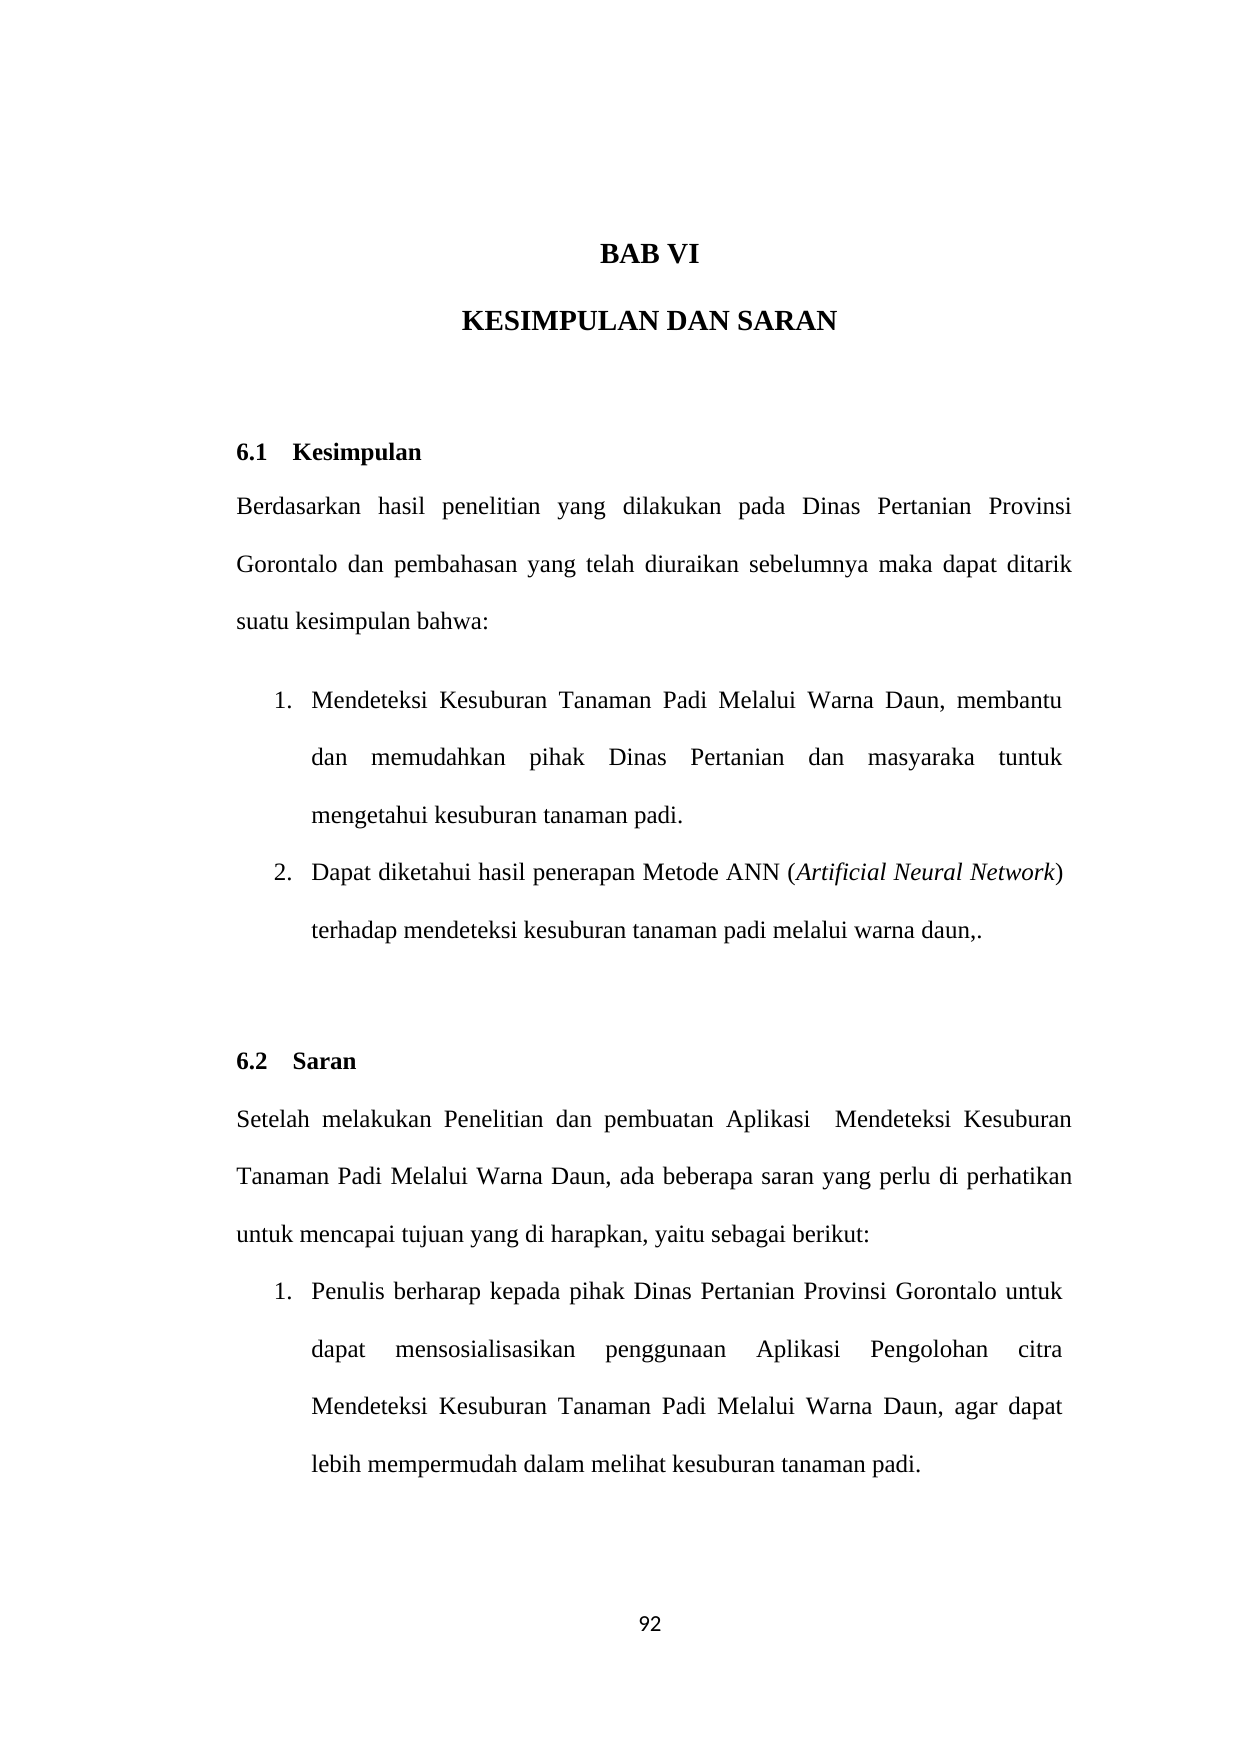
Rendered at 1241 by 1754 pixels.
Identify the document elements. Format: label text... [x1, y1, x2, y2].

list Mendeteksi Kesuburan Tanaman Padi Melalui Warna Daun, membantu dan memudahkan pihak Dinas Pertanian dan masyaraka tuntuk mengetahui kesuburan tanaman padi. [274, 685, 1063, 828]
list Penulis berharap kepada pihak Dinas Pertanian Provinsi Gorontalo untuk dapat mensosialisasikan penggunaan Aplikasi Pengolohan citra Mendeteksi Kesuburan Tanaman Padi Melalui Warna Daun, agar dapat lebih mempermudah dalam melihat kesuburan tanaman padi. [274, 1276, 1063, 1478]
text BAB VI [236, 236, 1063, 270]
text Setelah melakukan Penelitian dan pembuatan Aplikasi Mendeteksi Kesuburan Tanaman Padi Melalui Warna Daun, ada beberapa saran yang perlu di perhatikan untuk mencapai tujuan yang di harapkan, yaitu sebagai berikut: [236, 1104, 1073, 1248]
text KESIMPULAN DAN SARAN [236, 303, 1063, 337]
list Dapat diketahui hasil penerapan Metode ANN (Artificial Neural Network) terhadap mendeteksi kesuburan tanaman padi melalui warna daun,. [274, 857, 1063, 943]
text 6.1 Kesimpulan [236, 437, 1063, 466]
text Berdasarkan hasil penelitian yang dilakukan pada Dinas Pertanian Provinsi Gorontalo dan pembahasan yang telah diuraikan sebelumnya maka dapat ditarik suatu kesimpulan bahwa: [236, 491, 1073, 635]
text 6.2 Saran [236, 1046, 1063, 1075]
